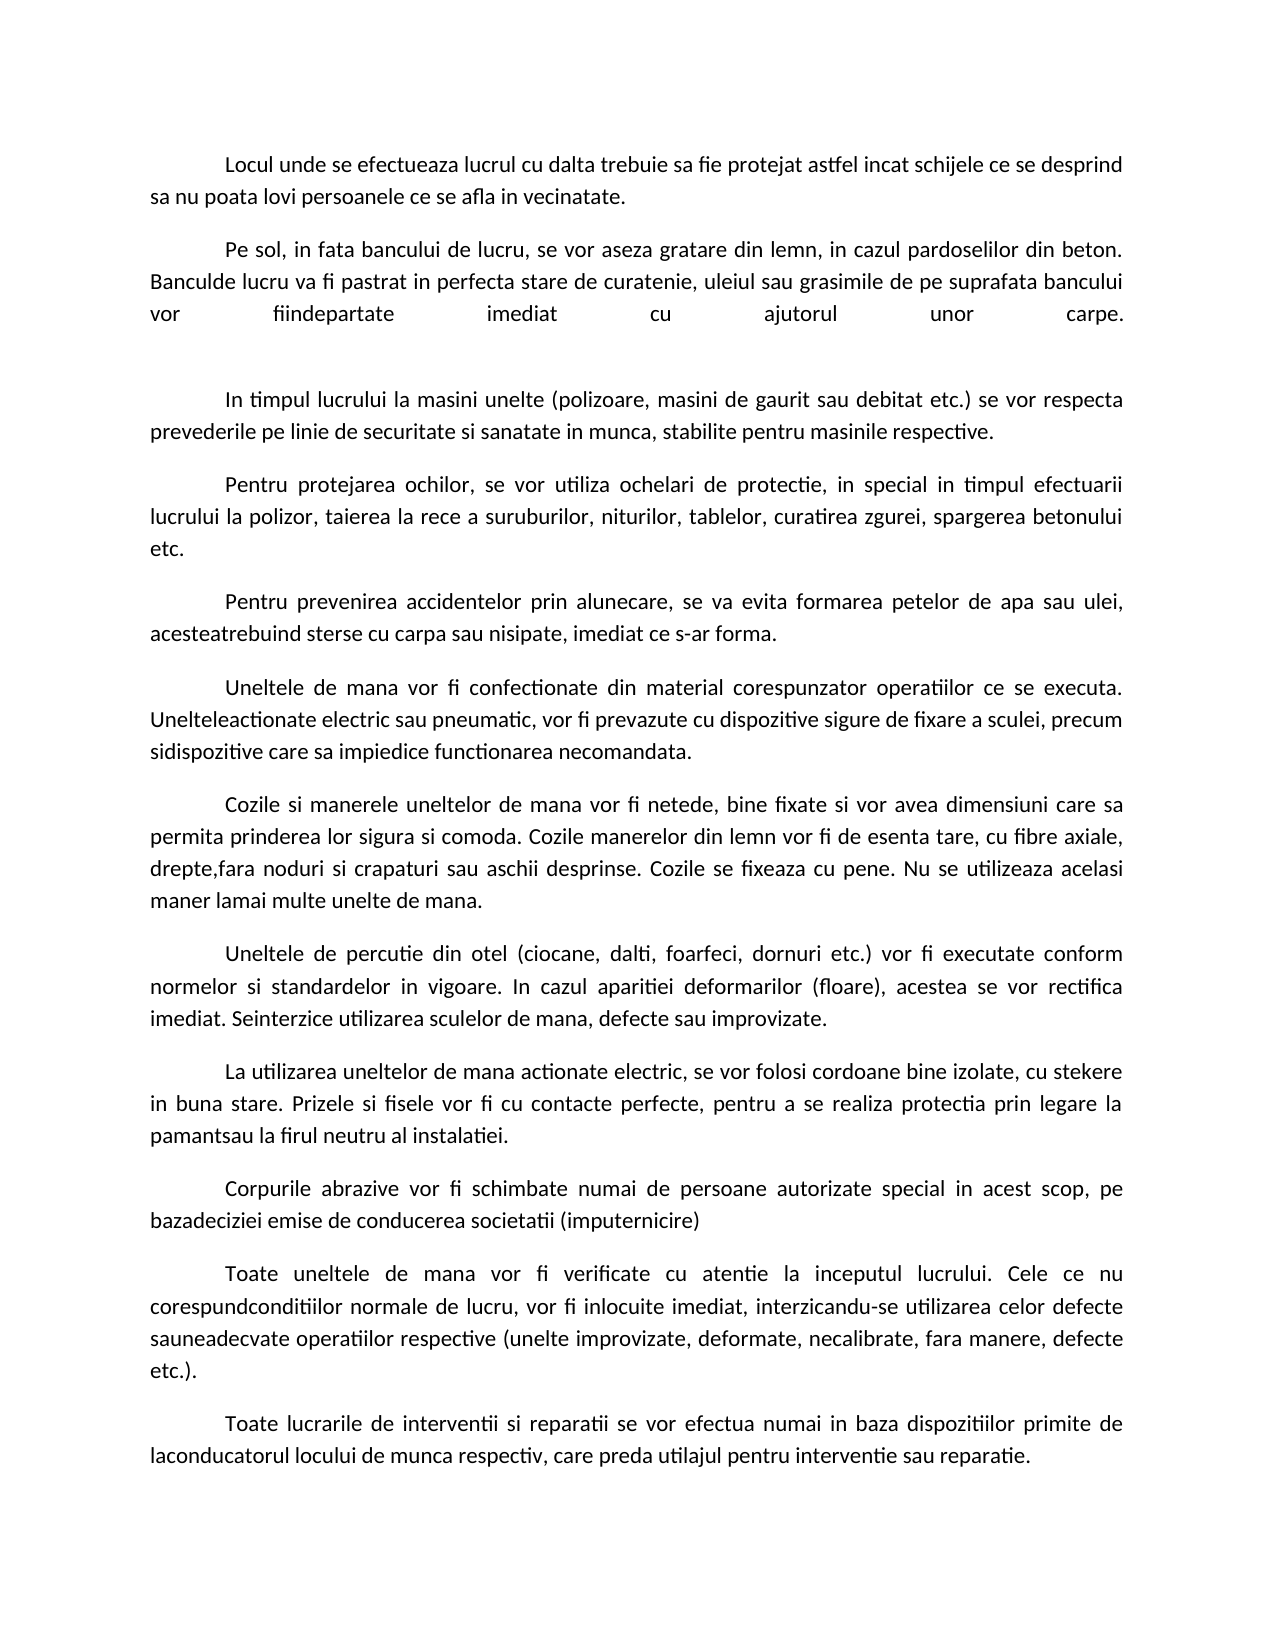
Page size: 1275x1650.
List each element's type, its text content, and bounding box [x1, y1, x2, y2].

text Pe sol, in fata bancului de lucru, se vor aseza gratare din lemn, in cazul pardoselilor din beton. Banculde lucru va fi pastrat in perfecta stare de curatenie, uleiul sau grasimile de pe suprafata bancului vor fiindepartate imediat cu ajutorul unor carpe. [150, 235, 1125, 360]
text La utilizarea uneltelor de mana actionate electric, se vor folosi cordoane bine izolate, cu stekere in buna stare. Prizele si fisele vor fi cu contacte perfecte, pentru a se realiza protectia prin legare la pamantsau la firul neutru al instalatiei. [150, 1057, 1125, 1149]
text Uneltele de mana vor fi confectionate din material corespunzator operatiilor ce se executa. Unelteleactionate electric sau pneumatic, vor fi prevazute cu dispozitive sigure de fixare a sculei, precum sidispozitive care sa impiedice functionarea necomandata. [150, 673, 1125, 765]
text Uneltele de percutie din otel (ciocane, dalti, foarfeci, dornuri etc.) vor fi executate conform normelor si standardelor in vigoare. In cazul aparitiei deformarilor (floare), acestea se vor rectifica imediat. Seinterzice utilizarea sculelor de mana, defecte sau improvizate. [150, 939, 1125, 1032]
text Toate uneltele de mana vor fi verificate cu atentie la inceputul lucrului. Cele ce nu corespundconditiilor normale de lucru, vor fi inlocuite imediat, interzicandu-se utilizarea celor defecte sauneadecvate operatiilor respective (unelte improvizate, deformate, necalibrate, fara manere, defecte etc.). [150, 1259, 1125, 1384]
text In timpul lucrului la masini unelte (polizoare, masini de gaurit sau debitat etc.) se vor respecta prevederile pe linie de securitate si sanatate in munca, stabilite pentru masinile respective. [150, 385, 1125, 445]
text Corpurile abrazive vor fi schimbate numai de persoane autorizate special in acest scop, pe bazadeciziei emise de conducerea societatii (imputernicire) [150, 1174, 1125, 1234]
text Locul unde se efectueaza lucrul cu dalta trebuie sa fie protejat astfel incat schijele ce se desprind sa nu poata lovi persoanele ce se afla in vecinatate. [150, 150, 1125, 210]
text Cozile si manerele uneltelor de mana vor fi netede, bine fixate si vor avea dimensiuni care sa permita prinderea lor sigura si comoda. Cozile manerelor din lemn vor fi de esenta tare, cu fibre axiale, drepte,fara noduri si crapaturi sau aschii desprinse. Cozile se fixeaza cu pene. Nu se utilizeaza acelasi maner lamai multe unelte de mana. [150, 790, 1125, 914]
text Pentru protejarea ochilor, se vor utiliza ochelari de protectie, in special in timpul efectuarii lucrului la polizor, taierea la rece a suruburilor, niturilor, tablelor, curatirea zgurei, spargerea betonului etc. [150, 470, 1125, 562]
text Pentru prevenirea accidentelor prin alunecare, se va evita formarea petelor de apa sau ulei, acesteatrebuind sterse cu carpa sau nisipate, imediat ce s-ar forma. [150, 587, 1125, 648]
text Toate lucrarile de interventii si reparatii se vor efectua numai in baza dispozitiilor primite de laconducatorul locului de munca respectiv, care preda utilajul pentru interventie sau reparatie. [150, 1409, 1125, 1469]
